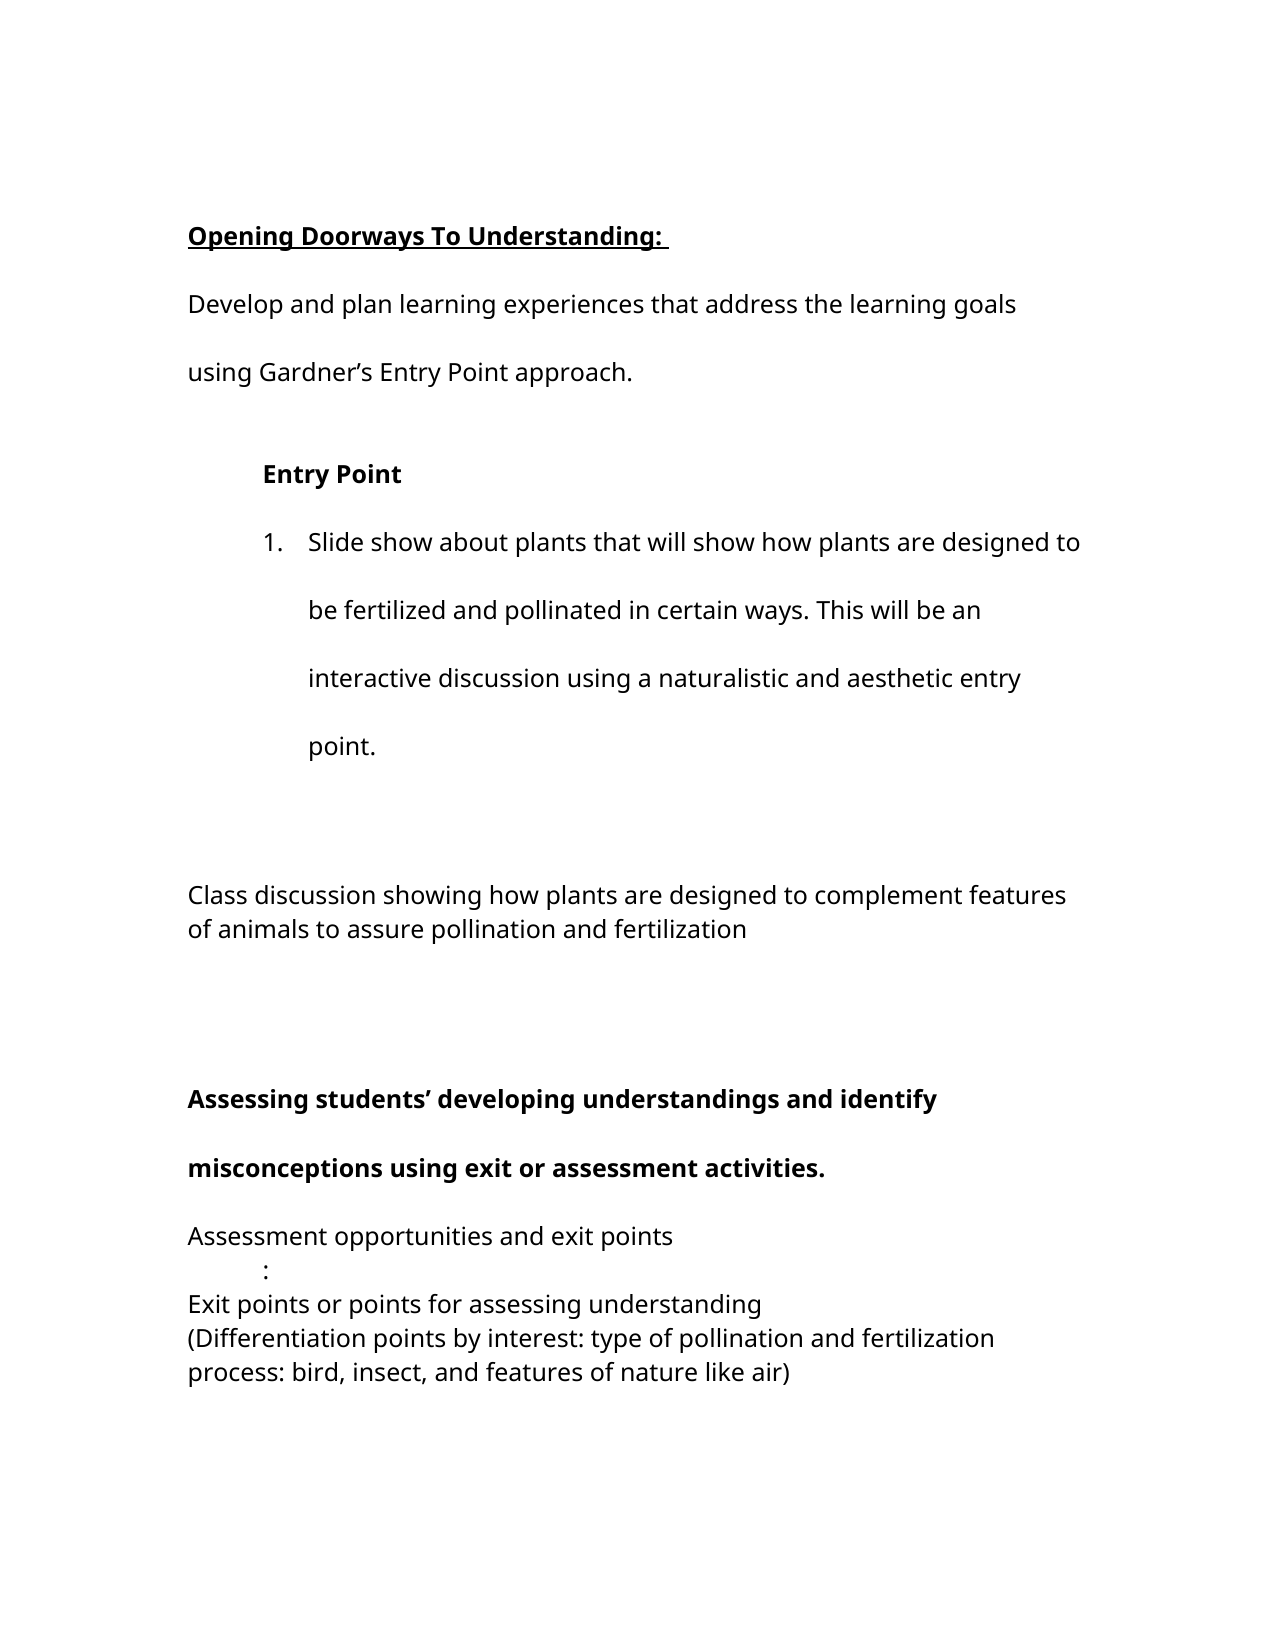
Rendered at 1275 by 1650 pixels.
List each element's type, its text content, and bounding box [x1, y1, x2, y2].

list Slide show about plants that will show how plants are designed to be fertilized and pollinated in certain ways. This will be an interactive discussion using a naturalistic and aesthetic entry point. [262, 525, 1087, 763]
text Class discussion showing how plants are designed to complement features of animals to assure pollination and fertilization [187, 878, 1087, 946]
text Exit points or points for assessing understanding [187, 1287, 1087, 1321]
text Entry Point [187, 457, 1087, 491]
text Assessing students’ developing understandings and identify misconceptions using exit or assessment activities. [187, 1082, 1087, 1184]
subtitle Assessment opportunities and exit points [187, 1218, 1087, 1252]
text Develop and plan learning experiences that address the learning goals using Gardner’s Entry Point approach. [187, 286, 1087, 388]
text : [187, 1252, 1087, 1287]
text (Differentiation points by interest: type of pollination and fertilization process: bird, insect, and features of nature like air) [187, 1321, 1087, 1389]
text Opening Doorways To Understanding: [187, 218, 1087, 252]
